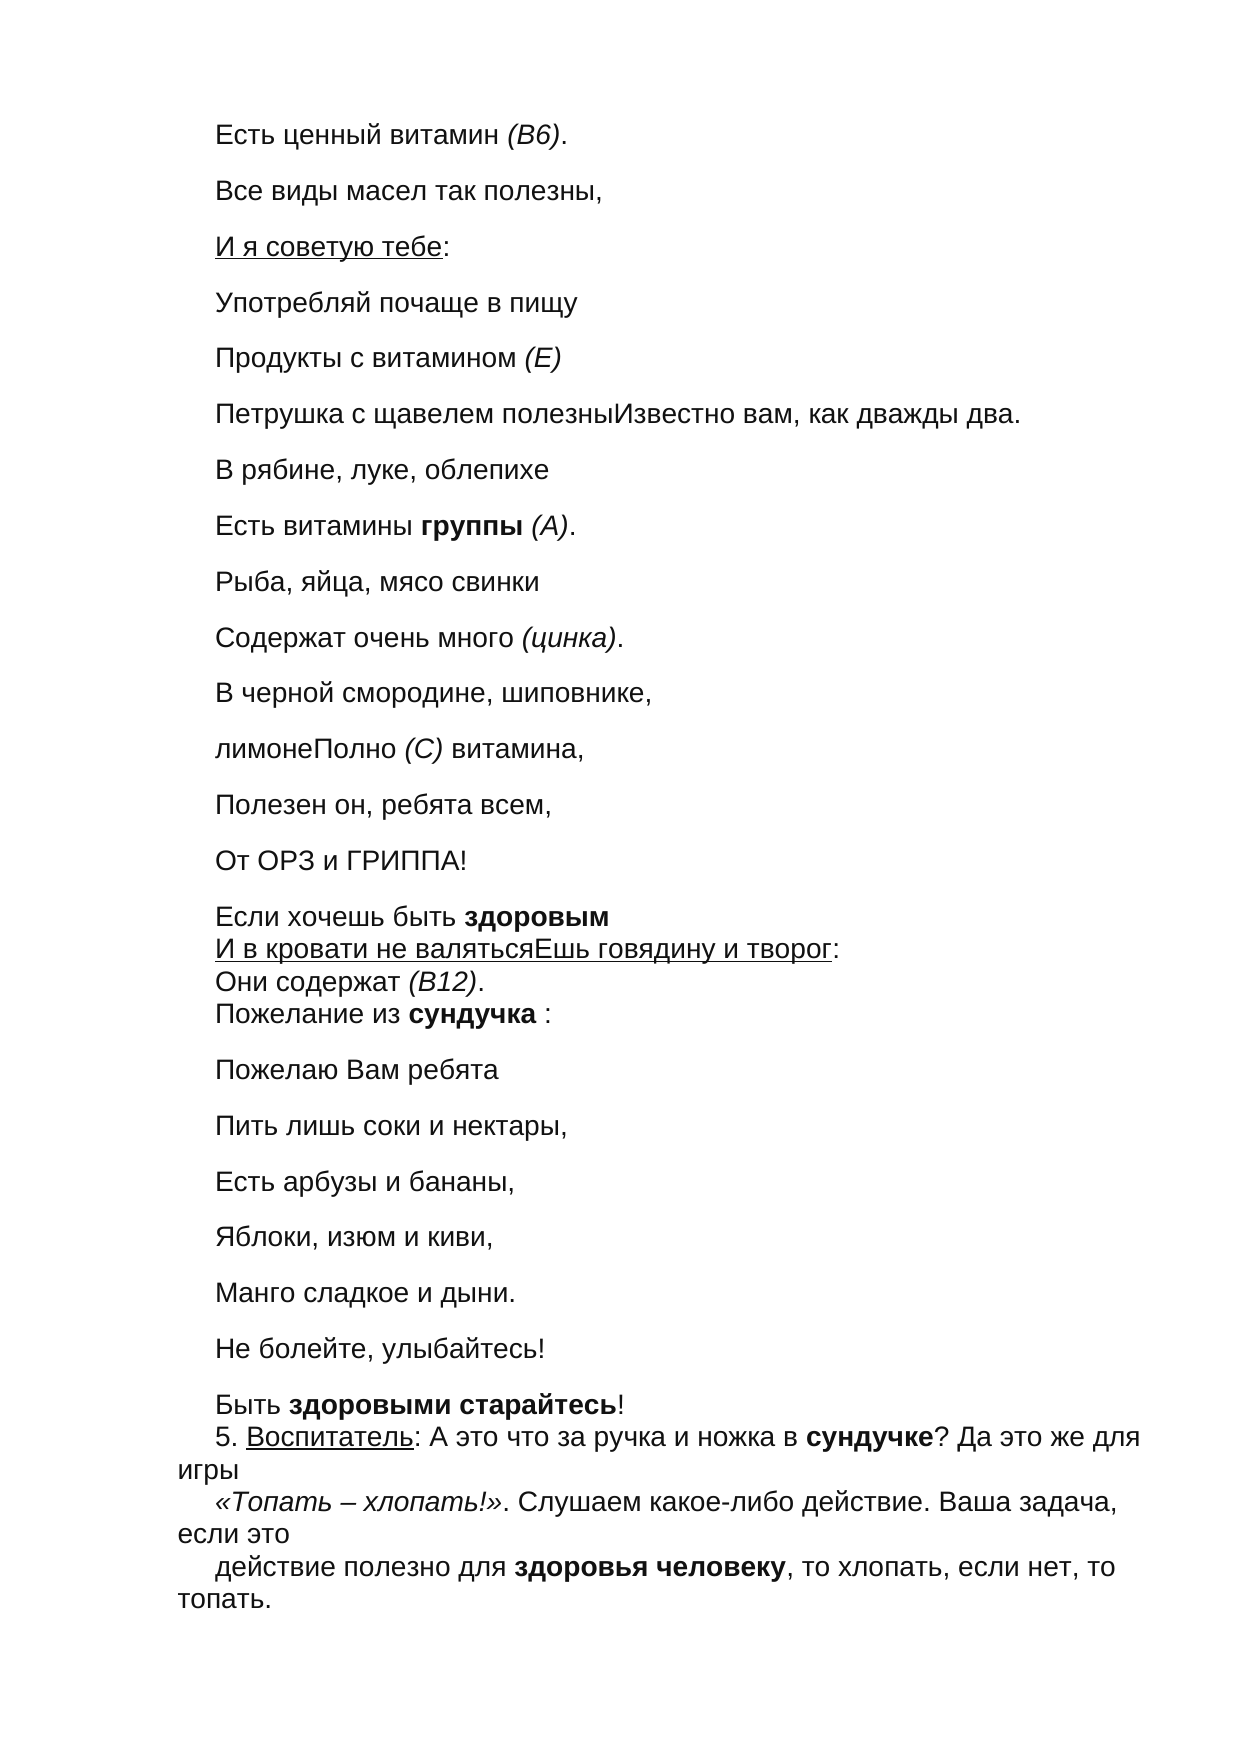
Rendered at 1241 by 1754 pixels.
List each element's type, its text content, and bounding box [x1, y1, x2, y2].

text Петрушка с щавелем полезныИзвестно вам, как дважды два. [177, 397, 1152, 430]
text Есть арбузы и бананы, [177, 1164, 1152, 1197]
text «Топать – хлопать!». Слушаем какое-либо действие. Ваша задача, если это [177, 1485, 1152, 1550]
text Употребляй почаще в пищу [177, 286, 1152, 318]
text Если хочешь быть здоровым [177, 900, 1152, 932]
text Манго сладкое и дыни. [177, 1276, 1152, 1308]
text От ОРЗ и ГРИППА! [177, 844, 1152, 876]
text Рыба, яйца, мясо свинки [177, 565, 1152, 597]
text И в кровати не валятьсяЕшь говядину и творог: [177, 932, 1152, 964]
text Есть витамины группы (А). [177, 509, 1152, 541]
text И я советую тебе: [177, 230, 1152, 262]
text Содержат очень много (цинка). [177, 621, 1152, 653]
text В рябине, луке, облепихе [177, 453, 1152, 486]
text 5. Воспитатель: А это что за ручка и ножка в сундучке? Да это же для игры [177, 1420, 1152, 1485]
text Все виды масел так полезны, [177, 174, 1152, 206]
text Яблоки, изюм и киви, [177, 1220, 1152, 1253]
text Пожелаю Вам ребята [177, 1053, 1152, 1085]
text Пожелание из сундучка : [177, 997, 1152, 1029]
text лимонеПолно (С) витамина, [177, 732, 1152, 765]
text Есть ценный витамин (В6). [177, 118, 1152, 151]
text Продукты с витамином (Е) [177, 341, 1152, 374]
text Не болейте, улыбайтесь! [177, 1332, 1152, 1364]
text Пить лишь соки и нектары, [177, 1109, 1152, 1141]
text Они содержат (В12). [177, 964, 1152, 997]
text действие полезно для здоровья человеку, то хлопать, если нет, то топать. [177, 1550, 1152, 1614]
text Полезен он, ребята всем, [177, 788, 1152, 821]
text Быть здоровыми старайтесь! [177, 1388, 1152, 1420]
text В черной смородине, шиповнике, [177, 676, 1152, 709]
